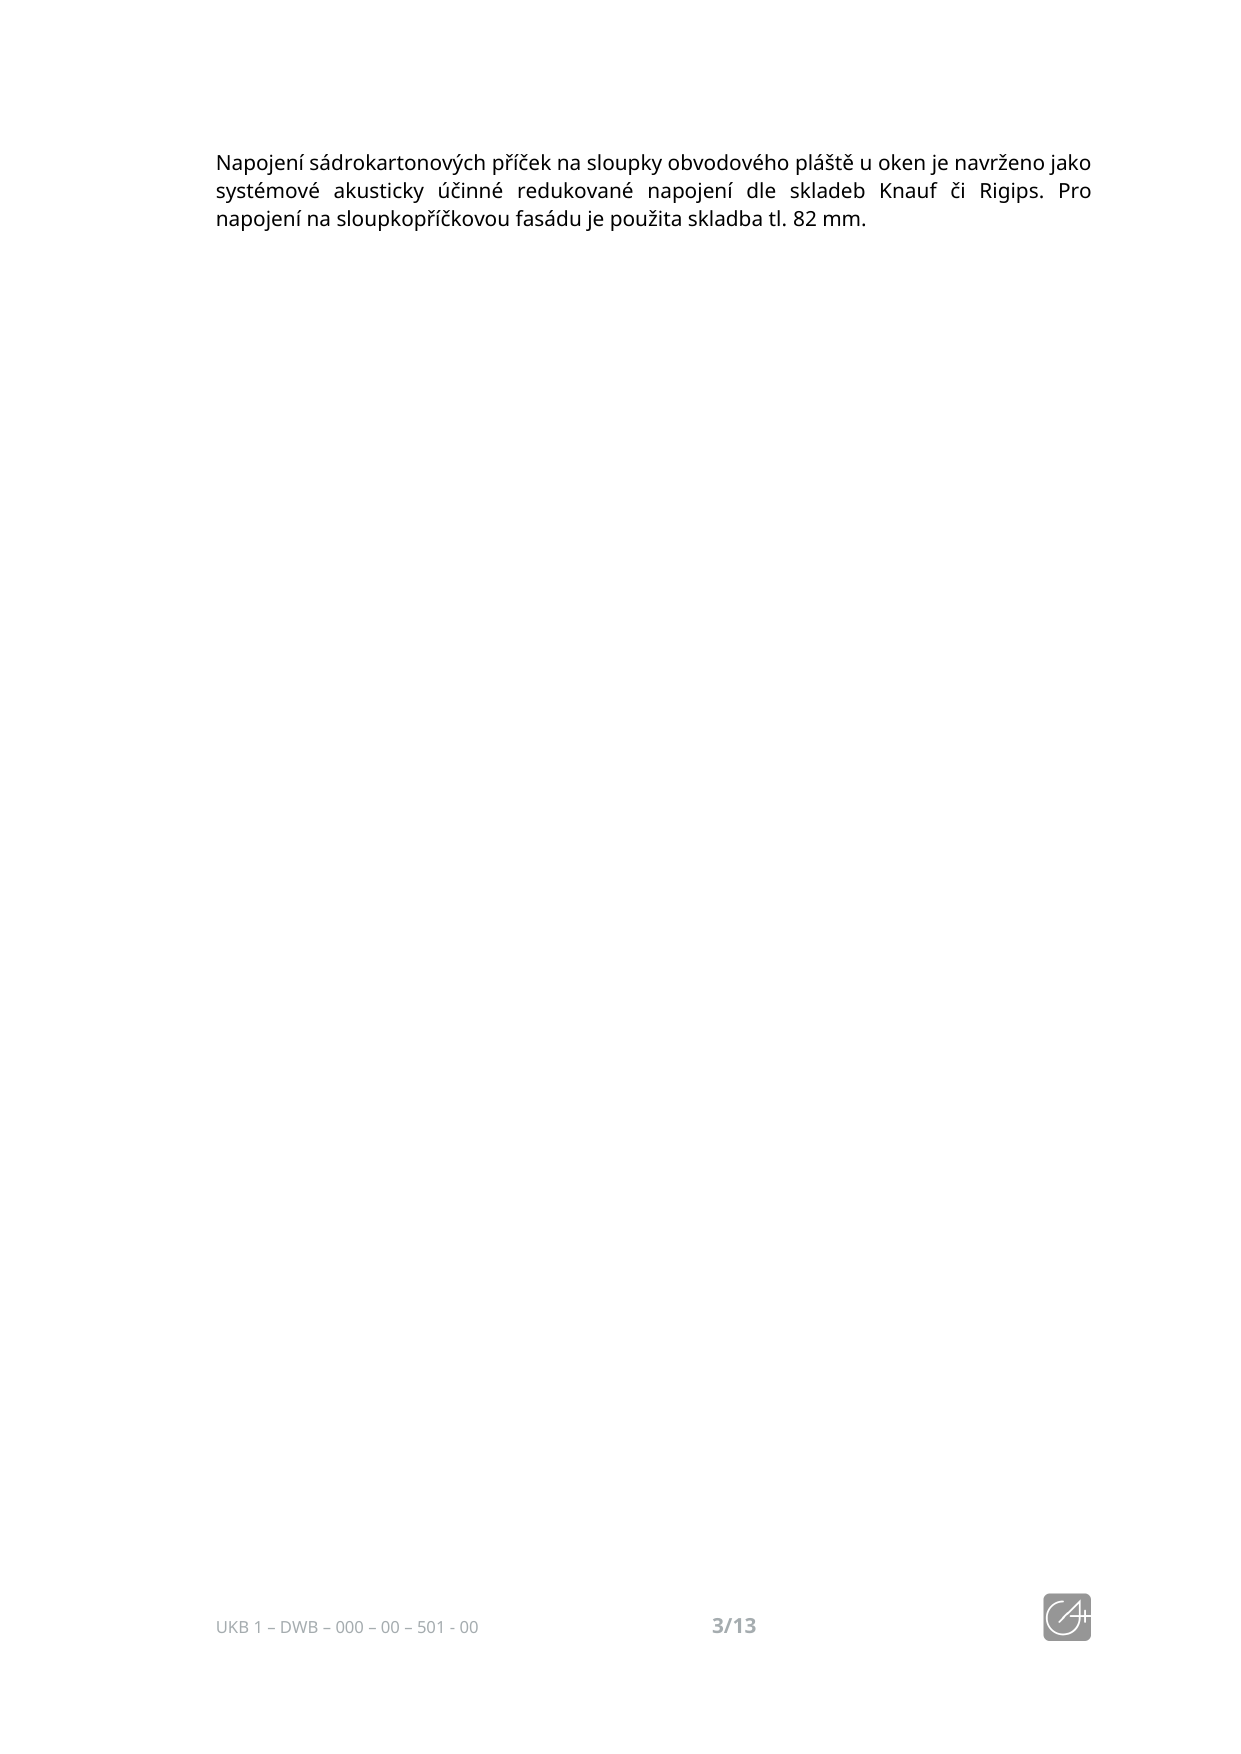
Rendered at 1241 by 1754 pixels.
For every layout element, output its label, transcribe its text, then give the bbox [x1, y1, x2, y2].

picture [1040, 1590, 1094, 1644]
text Napojení sádrokartonových příček na sloupky obvodového pláště u oken je navrženo jako systémové akusticky účinné redukované napojení dle skladeb Knauf či Rigips. Pro napojení na sloupkopříčkovou fasádu je použita skladba tl. 82 mm. [216, 148, 1093, 233]
